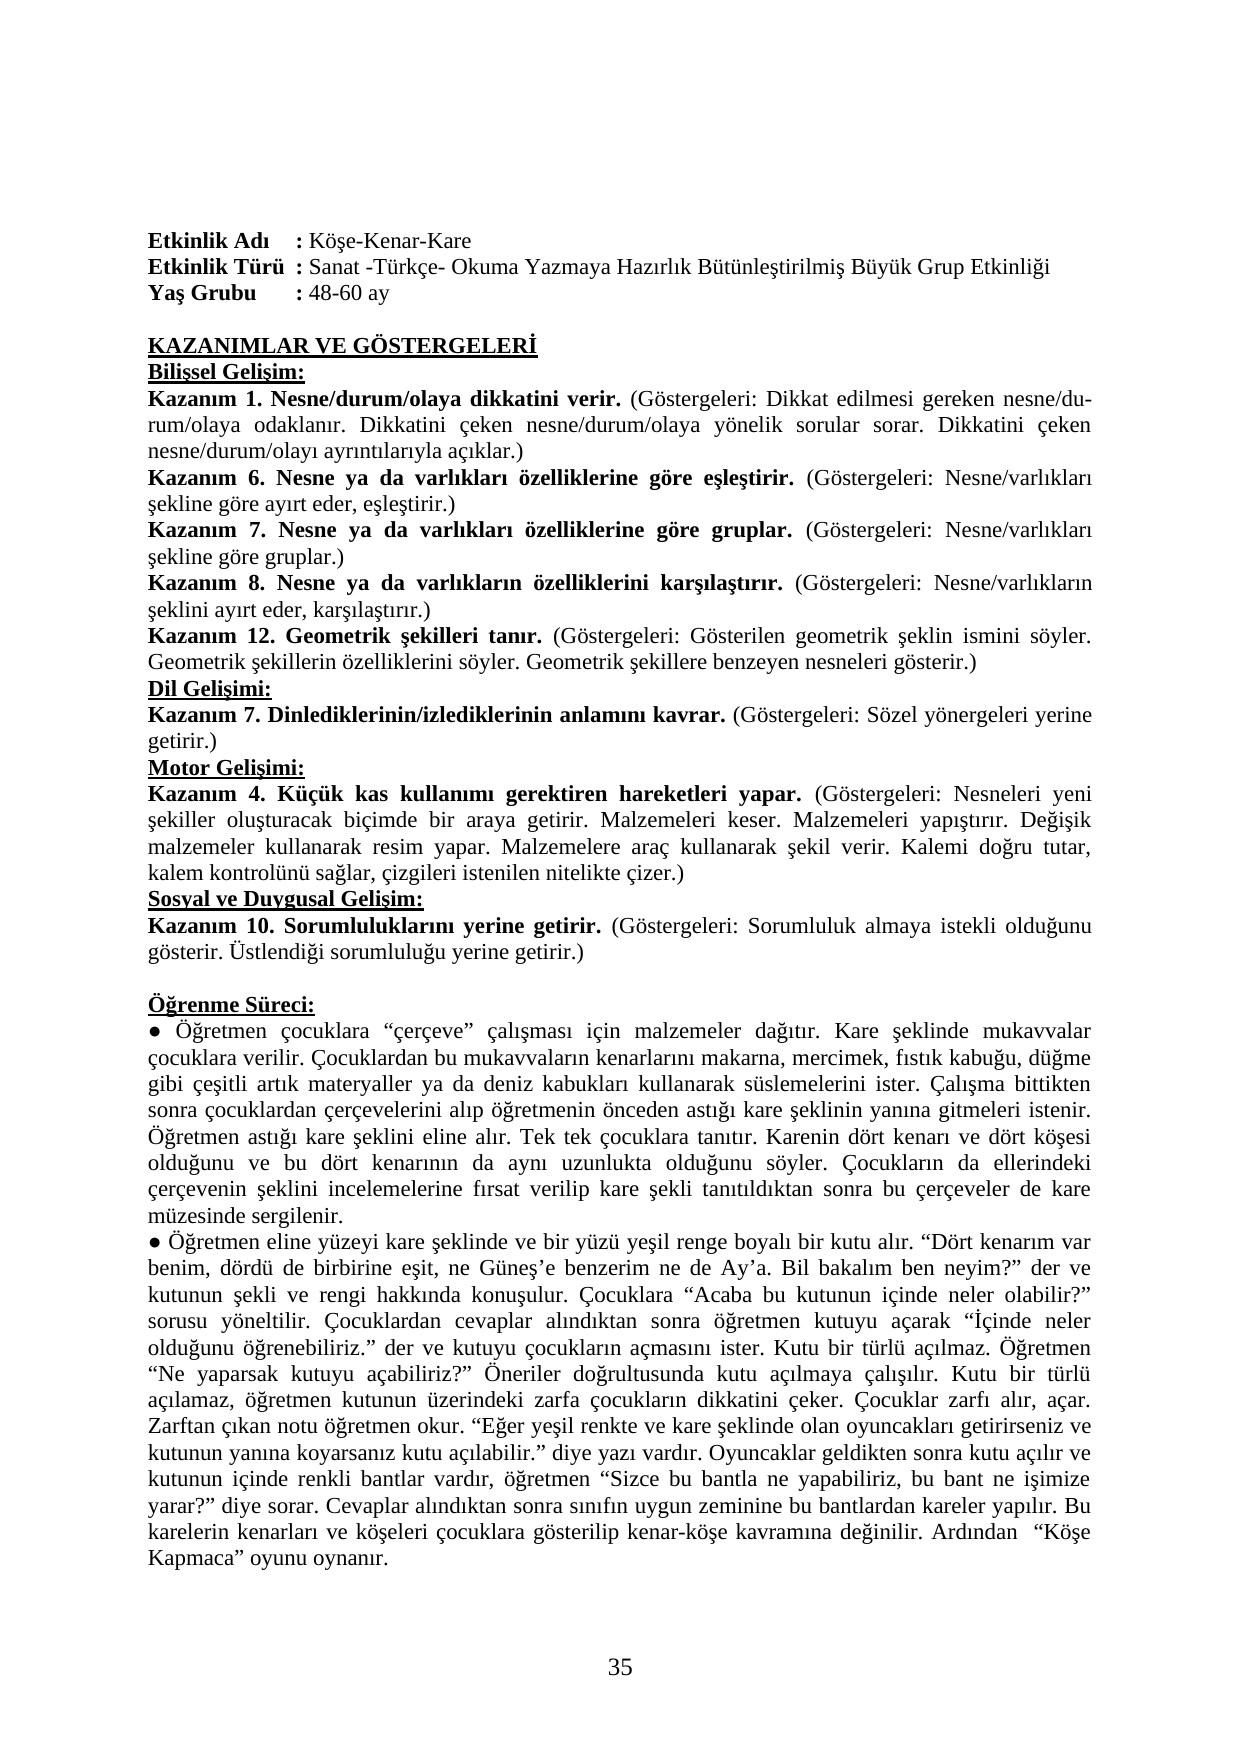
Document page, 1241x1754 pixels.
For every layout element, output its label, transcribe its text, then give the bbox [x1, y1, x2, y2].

text ● Öğretmen eline yüzeyi kare şeklinde ve bir yüzü yeşil renge boyalı bir kutu alır. “Dört kenarım var benim, dördü de birbirine eşit, ne Güneş’e benzerim ne de Ay’a. Bil bakalım ben neyim?” der ve kutunun şekli ve rengi hakkında konuşulur. Çocuklara “Acaba bu kutunun içinde neler olabilir?” sorusu yöneltilir. Çocuklardan cevaplar alındıktan sonra öğretmen kutuyu açarak “İçinde neler olduğunu öğrenebiliriz.” der ve kutuyu çocukların açmasını ister. Kutu bir türlü açılmaz. Öğretmen “Ne yaparsak kutuyu açabiliriz?” Öneriler doğrultusunda kutu açılmaya çalışılır. Kutu bir türlü açılamaz, öğretmen kutunun üzerindeki zarfa çocukların dikkatini çeker. Çocuklar zarfı alır, açar. Zarftan çıkan notu öğretmen okur. “Eğer yeşil renkte ve kare şeklinde olan oyuncakları getirirseniz ve kutunun yanına koyarsanız kutu açılabilir.” diye yazı vardır. Oyuncaklar geldikten sonra kutu açılır ve kutunun içinde renkli bantlar vardır, öğretmen “Sizce bu bantla ne yapabiliriz, bu bant ne işimize yarar?” diye sorar. Cevaplar alındıktan sonra sınıfın uygun zeminine bu bantlardan kareler yapılır. Bu karelerin kenarları ve köşeleri çocuklara gösterilip kenar-köşe kavramına değinilir. Ardından “Köşe Kapmaca” oyunu oynanır. [148, 1228, 1093, 1571]
text ● Öğretmen çocuklara “çerçeve” çalışması için malzemeler dağıtır. Kare şeklinde mukavvalar çocuklara verilir. Çocuklardan bu mukavvaların kenarlarını makarna, mercimek, fıstık kabuğu, düğme gibi çeşitli artık materyaller ya da deniz kabukları kullanarak süslemelerini ister. Çalışma bittikten sonra çocuklardan çerçevelerini alıp öğretmenin önceden astığı kare şeklinin yanına gitmeleri istenir. Öğretmen astığı kare şeklini eline alır. Tek tek çocuklara tanıtır. Karenin dört kenarı ve dört köşesi olduğunu ve bu dört kenarının da aynı uzunlukta olduğunu söyler. Çocukların da ellerindeki çerçevenin şeklini incelemelerine fırsat verilip kare şekli tanıtıldıktan sonra bu çerçeveler de kare müzesinde sergilenir. [148, 1017, 1093, 1228]
text Sosyal ve Duygusal Gelişim: [148, 886, 1093, 912]
text Bilişsel Gelişim: [148, 358, 1093, 385]
text Kazanım 1. Nesne/durum/olaya dikkatini verir. (Göstergeleri: Dikkat edilmesi gereken nesne/du-rum/olaya odaklanır. Dikkatini çeken nesne/durum/olaya yönelik sorular sorar. Dikkatini çeken nesne/durum/olayı ayrıntılarıyla açıklar.) [148, 385, 1093, 464]
text Etkinlik Türü : Sanat -Türkçe- Okuma Yazmaya Hazırlık Bütünleştirilmiş Büyük Grup Etkinliği [148, 253, 1093, 279]
text Kazanım 6. Nesne ya da varlıkları özelliklerine göre eşleştirir. (Göstergeleri: Nesne/varlıkları şekline göre ayırt eder, eşleştirir.) [148, 464, 1093, 517]
text Kazanım 7. Nesne ya da varlıkları özelliklerine göre gruplar. (Göstergeleri: Nesne/varlıkları şekline göre gruplar.) [148, 517, 1093, 569]
text KAZANIMLAR VE GÖSTERGELERİ [148, 332, 1093, 358]
text Kazanım 8. Nesne ya da varlıkların özelliklerini karşılaştırır. (Göstergeleri: Nesne/varlıkların şeklini ayırt eder, karşılaştırır.) [148, 569, 1093, 622]
text Kazanım 7. Dinlediklerinin/izlediklerinin anlamını kavrar. (Göstergeleri: Sözel yönergeleri yerine getirir.) [148, 701, 1093, 754]
text Dil Gelişimi: [148, 675, 1093, 701]
text Motor Gelişimi: [148, 754, 1093, 780]
text Kazanım 10. Sorumluluklarını yerine getirir. (Göstergeleri: Sorumluluk almaya istekli olduğunu gösterir. Üstlendiği sorumluluğu yerine getirir.) [148, 912, 1093, 964]
text Kazanım 4. Küçük kas kullanımı gerektiren hareketleri yapar. (Göstergeleri: Nesneleri yeni şekiller oluşturacak biçimde bir araya getirir. Malzemeleri keser. Malzemeleri yapıştırır. Değişik malzemeler kullanarak resim yapar. Malzemelere araç kullanarak şekil verir. Kalemi doğru tutar, kalem kontrolünü sağlar, çizgileri istenilen nitelikte çizer.) [148, 780, 1093, 886]
text Etkinlik Adı : Köşe-Kenar-Kare [148, 227, 1093, 253]
text Kazanım 12. Geometrik şekilleri tanır. (Göstergeleri: Gösterilen geometrik şeklin ismini söyler. Geometrik şekillerin özelliklerini söyler. Geometrik şekillere benzeyen nesneleri gösterir.) [148, 622, 1093, 675]
text Öğrenme Süreci: [148, 991, 1093, 1017]
text Yaş Grubu : 48-60 ay [148, 279, 1093, 306]
